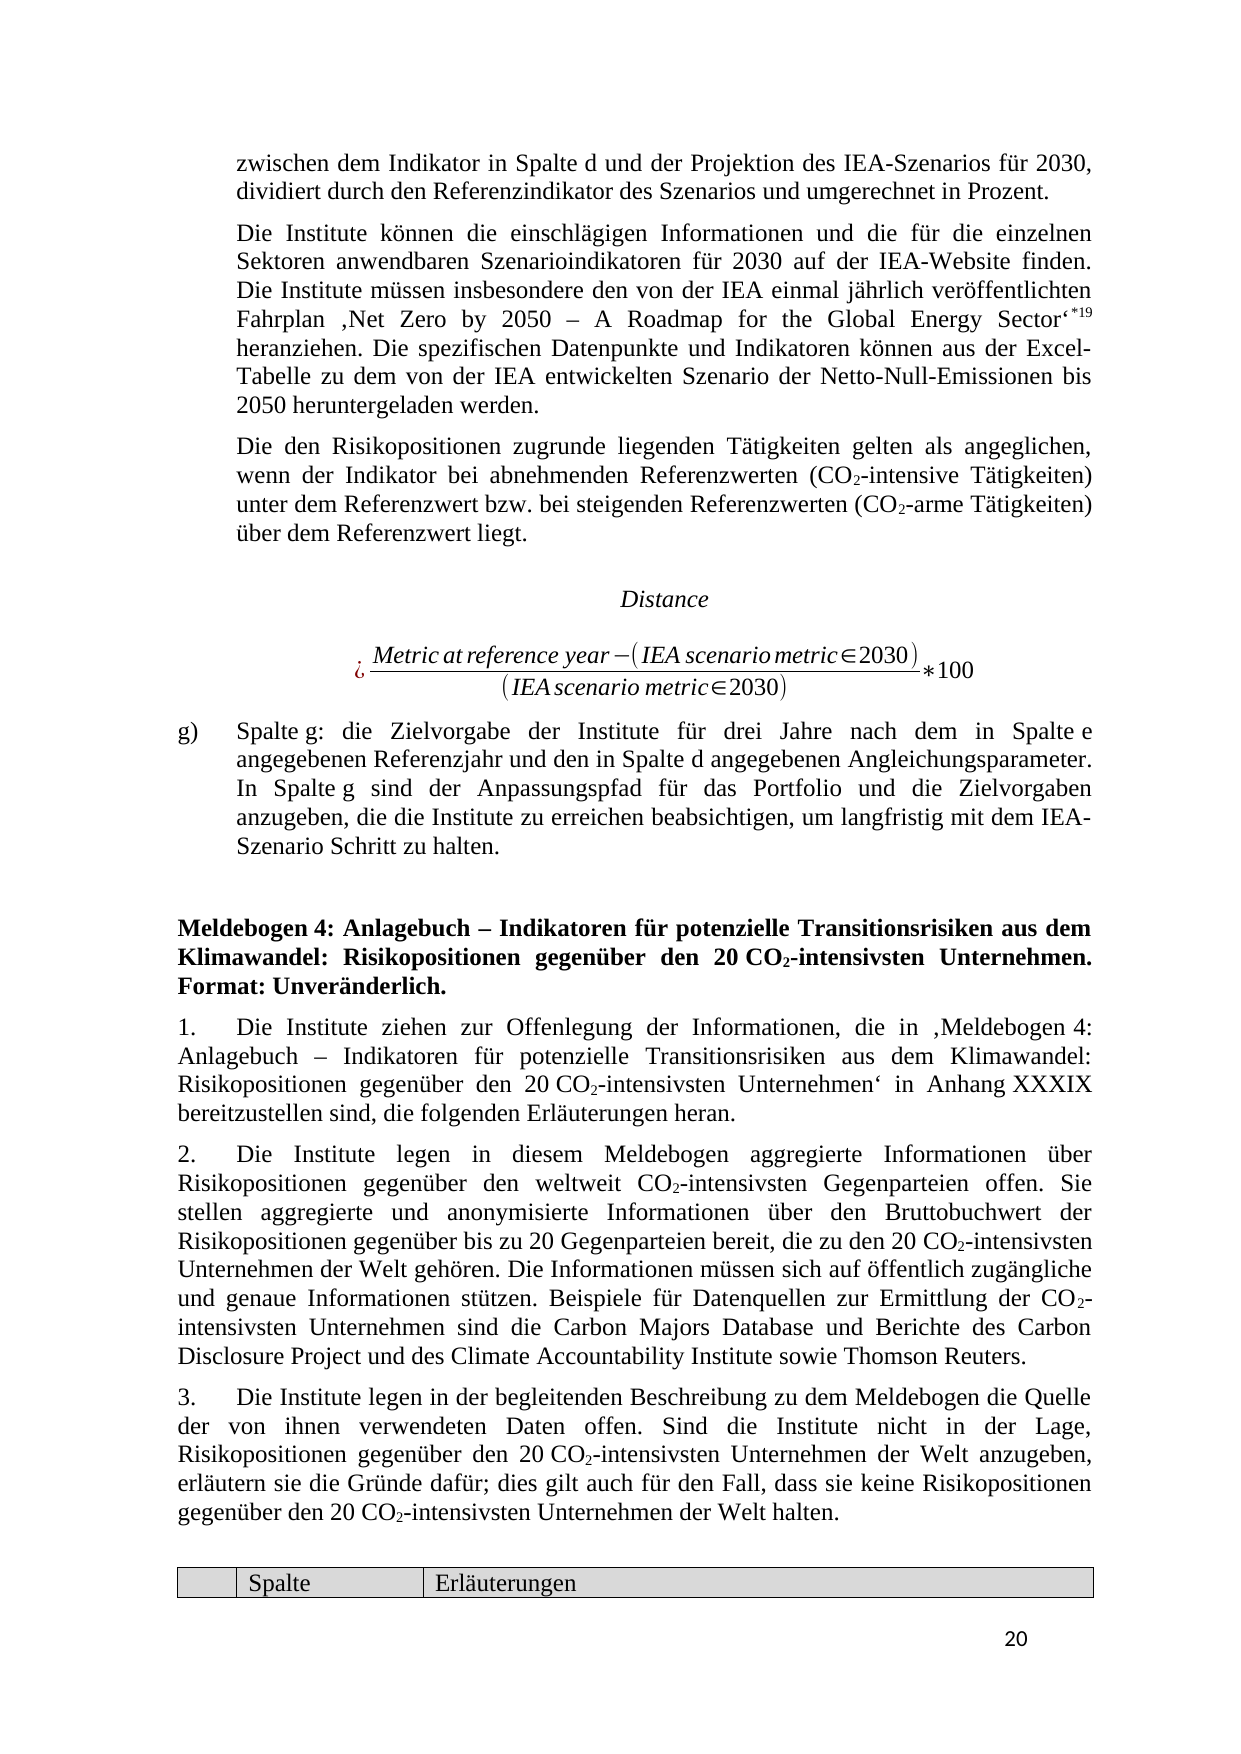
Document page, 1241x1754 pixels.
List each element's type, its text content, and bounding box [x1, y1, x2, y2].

table_header Spalte [237, 1568, 423, 1597]
list Die Institute können die einschlägigen Informationen und die für die einzelnen Sektoren anwendbaren Szenarioindikatoren für 2030 auf der IEA-Website finden. Die Institute müssen insbesondere den von der IEA einmal jährlich veröffentlichten Fahrplan ‚Net Zero by 2050 – A Roadmap for the Global Energy Sector‘*19 heranziehen. Die spezifischen Datenpunkte und Indikatoren können aus der Excel-Tabelle zu dem von der IEA entwickelten Szenario der Netto-Null-Emissionen bis 2050 heruntergeladen werden. [236, 218, 1092, 419]
table_header Erläuterungen [424, 1568, 1093, 1597]
text Die den Risikopositionen zugrunde liegenden Tätigkeiten gelten als angeglichen, wenn der Indikator bei abnehmenden Referenzwerten (CO2-intensive Tätigkeiten) unter dem Referenzwert bzw. bei steigenden Referenzwerten (CO2-arme Tätigkeiten) über dem Referenzwert liegt. [236, 431, 1092, 546]
table_header [178, 1568, 236, 1597]
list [177, 148, 1092, 205]
list Die Institute legen in der begleitenden Beschreibung zu dem Meldebogen die Quelle der von ihnen verwendeten Daten offen. Sind die Institute nicht in der Lage, Risikopositionen gegenüber den 20 CO2-intensivsten Unternehmen der Welt anzugeben, erläutern sie die Gründe dafür; dies gilt auch für den Fall, dass sie keine Risikopositionen gegenüber den 20 CO2-intensivsten Unternehmen der Welt halten. [177, 1382, 1092, 1526]
text Meldebogen 4: Anlagebuch – Indikatoren für potenzielle Transitionsrisiken aus dem Klimawandel: Risikopositionen gegenüber den 20 CO2-intensivsten Unternehmen. Format: Unveränderlich. [177, 913, 1092, 999]
list Die Institute ziehen zur Offenlegung der Informationen, die in ‚Meldebogen 4: Anlagebuch – Indikatoren für potenzielle Transitionsrisiken aus dem Klimawandel: Risikopositionen gegenüber den 20 CO2-intensivsten Unternehmen‘ in Anhang XXXIX bereitzustellen sind, die folgenden Erläuterungen heran. [177, 1012, 1092, 1127]
list Die Institute legen in diesem Meldebogen aggregierte Informationen über Risikopositionen gegenüber den weltweit CO2-intensivsten Gegenparteien offen. Sie stellen aggregierte und anonymisierte Informationen über den Bruttobuchwert der Risikopositionen gegenüber bis zu 20 Gegenparteien bereit, die zu den 20 CO2-intensivsten Unternehmen der Welt gehören. Die Informationen müssen sich auf öffentlich zugängliche und genaue Informationen stützen. Beispiele für Datenquellen zur Ermittlung der CO2-intensivsten Unternehmen sind die Carbon Majors Database und Berichte des Carbon Disclosure Project und des Climate Accountability Institute sowie Thomson Reuters. [177, 1139, 1092, 1369]
text g) Spalte g: die Zielvorgabe der Institute für drei Jahre nach dem in Spalte e angegebenen Referenzjahr und den in Spalte d angegebenen Angleichungsparameter. In Spalte g sind der Anpassungspfad für das Portfolio und die Zielvorgaben anzugeben, die die Institute zu erreichen beabsichtigen, um langfristig mit dem IEA-Szenario Schritt zu halten. [177, 716, 1092, 859]
